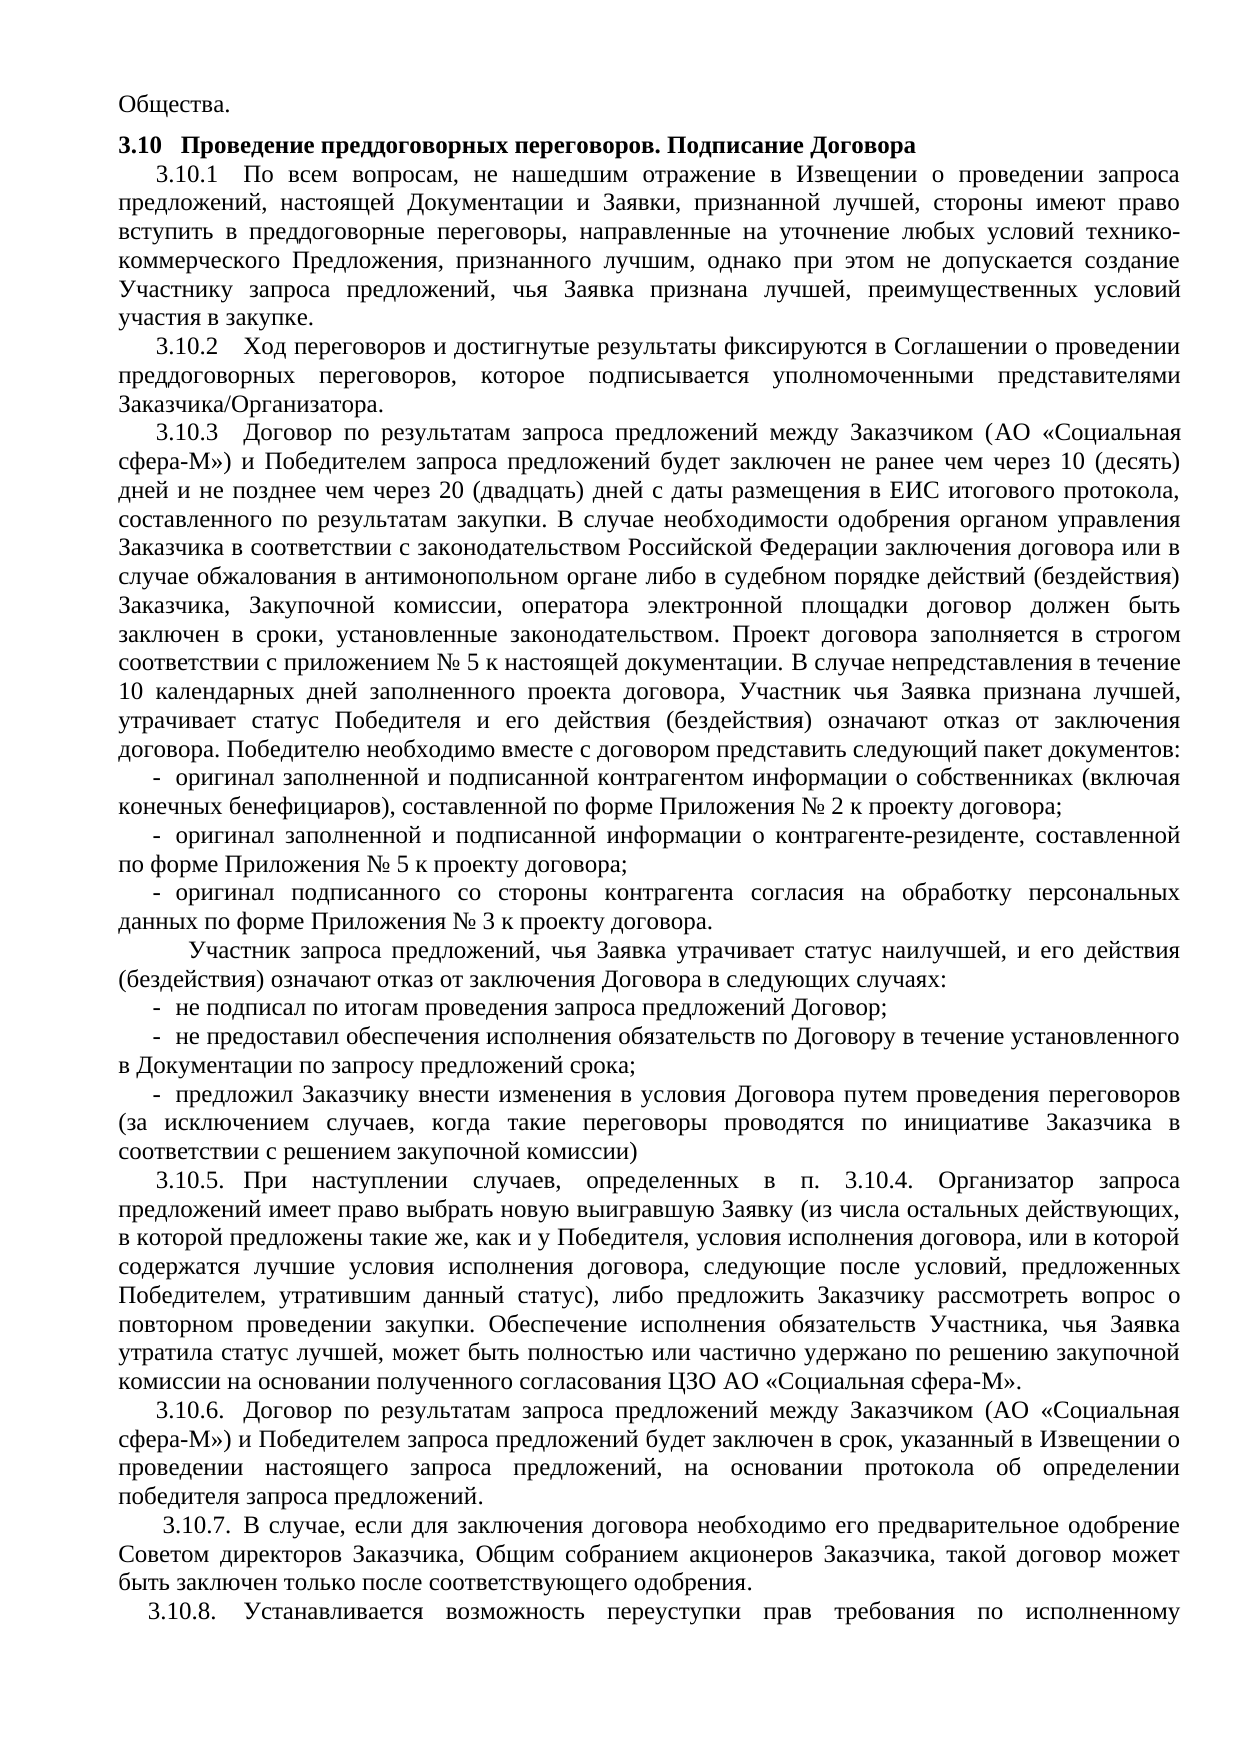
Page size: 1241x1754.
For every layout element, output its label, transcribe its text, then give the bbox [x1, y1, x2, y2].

list В случае, если для заключения договора необходимо его предварительное одобрение Советом директоров Заказчика, Общим собранием акционеров Заказчика, такой договор может быть заключен только после соответствующего одобрения. [118, 1510, 1181, 1596]
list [118, 1596, 1181, 1625]
list Ход переговоров и достигнутые результаты фиксируются в Соглашении о проведении преддоговорных переговоров, которое подписывается уполномоченными представителями Заказчика/Организатора. [118, 331, 1181, 417]
list не предоставил обеспечения исполнения обязательств по Договору в течение установленного в Документации по запросу предложений срока; [118, 1021, 1181, 1079]
list оригинал заполненной и подписанной информации о контрагенте-резиденте, составленной по форме Приложения № 5 к проекту договора; [118, 820, 1181, 877]
list По всем вопросам, не нашедшим отражение в Извещении о проведении запроса предложений, настоящей Документации и Заявки, признанной лучшей, стороны имеют право вступить в преддоговорные переговоры, направленные на уточнение любых условий технико-коммерческого Предложения, признанного лучшим, однако при этом не допускается создание Участнику запроса предложений, чья Заявка признана лучшей, преимущественных условий участия в закупке. [118, 159, 1181, 331]
list При наступлении случаев, определенных в п. 3.10.4. Организатор запроса предложений имеет право выбрать новую выигравшую Заявку (из числа остальных действующих, в которой предложены такие же, как и у Победителя, условия исполнения договора, или в которой содержатся лучшие условия исполнения договора, следующие после условий, предложенных Победителем, утратившим данный статус), либо предложить Заказчику рассмотреть вопрос о повторном проведении закупки. Обеспечение исполнения обязательств Участника, чья Заявка утратила статус лучшей, может быть полностью или частично удержано по решению закупочной комиссии на основании полученного согласования ЦЗО АО «Социальная сфера-М». [118, 1165, 1181, 1395]
list предложил Заказчику внести изменения в условия Договора путем проведения переговоров (за исключением случаев, когда такие переговоры проводятся по инициативе Заказчика в соответствии с решением закупочной комиссии) [118, 1079, 1181, 1165]
list не подписал по итогам проведения запроса предложений Договор; [118, 992, 1181, 1021]
text Участник запроса предложений, чья Заявка утрачивает статус наилучшей, и его действия (бездействия) означают отказ от заключения Договора в следующих случаях: [118, 935, 1181, 992]
list оригинал заполненной и подписанной контрагентом информации о собственниках (включая конечных бенефициаров), составленной по форме Приложения № 2 к проекту договора; [118, 762, 1181, 820]
list оригинал подписанного со стороны контрагента согласия на обработку персональных данных по форме Приложения № 3 к проекту договора. [118, 877, 1181, 935]
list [118, 89, 1181, 117]
list Договор по результатам запроса предложений между Заказчиком (АО «Социальная сфера-М») и Победителем запроса предложений будет заключен в срок, указанный в Извещении о проведении настоящего запроса предложений, на основании протокола об определении победителя запроса предложений. [118, 1395, 1181, 1510]
list Договор по результатам запроса предложений между Заказчиком (АО «Социальная сфера-М») и Победителем запроса предложений будет заключен не ранее чем через 10 (десять) дней и не позднее чем через 20 (двадцать) дней с даты размещения в ЕИС итогового протокола, составленного по результатам закупки. В случае необходимости одобрения органом управления Заказчика в соответствии с законодательством Российской Федерации заключения договора или в случае обжалования в антимонопольном органе либо в судебном порядке действий (бездействия) Заказчика, Закупочной комиссии, оператора электронной площадки договор должен быть заключен в сроки, установленные законодательством. Проект договора заполняется в строгом соответствии с приложением № 5 к настоящей документации. В случае непредставления в течение 10 календарных дней заполненного проекта договора, Участник чья Заявка признана лучшей, утрачивает статус Победителя и его действия (бездействия) означают отказ от заключения договора. Победителю необходимо вместе с договором представить следующий пакет документов: [118, 417, 1181, 762]
subtitle Проведение преддоговорных переговоров. Подписание Договора [118, 130, 1181, 159]
